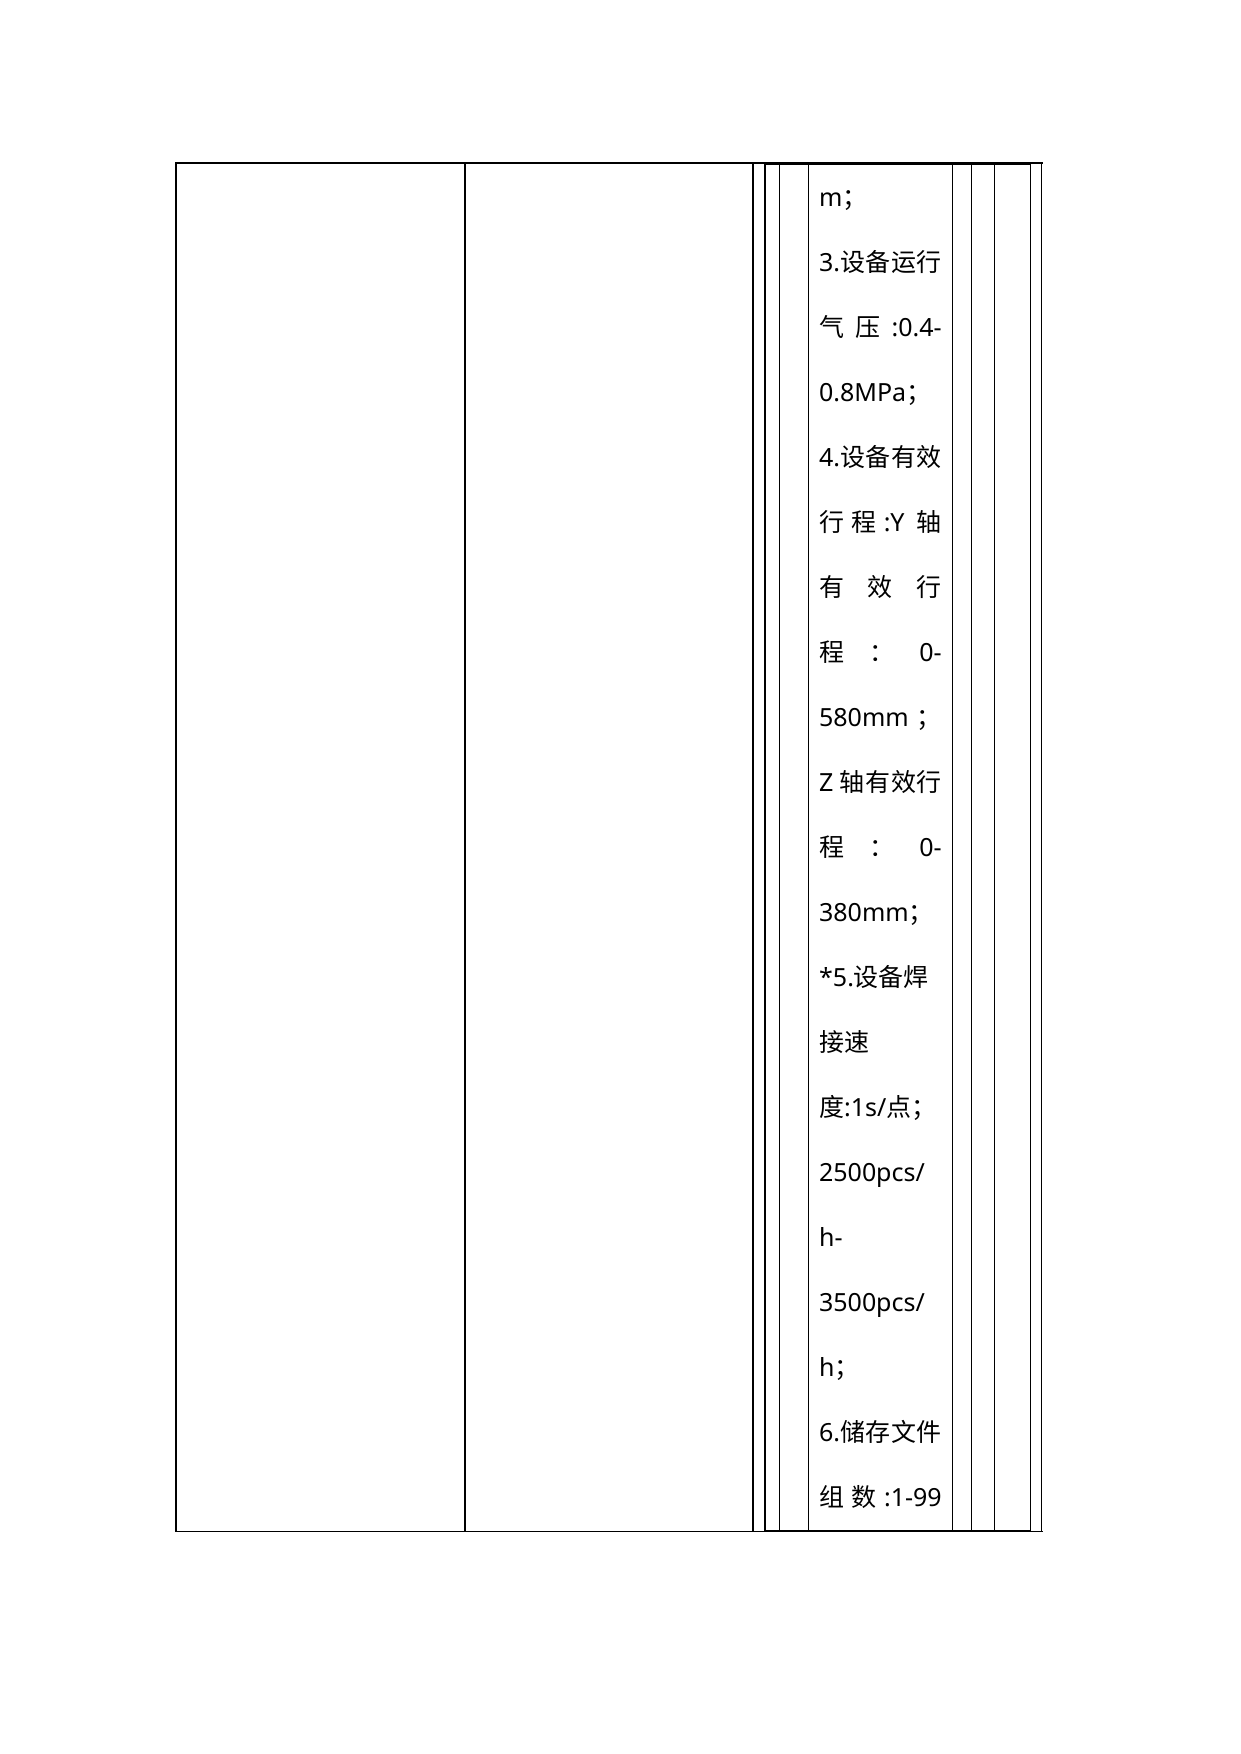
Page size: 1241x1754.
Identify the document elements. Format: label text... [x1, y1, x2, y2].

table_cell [1031, 164, 1041, 1531]
table_cell 1 [466, 164, 752, 1531]
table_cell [766, 165, 779, 1530]
table_cell [177, 164, 464, 1531]
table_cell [809, 165, 952, 1530]
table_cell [995, 165, 1030, 1530]
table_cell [754, 164, 764, 1531]
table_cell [780, 165, 808, 1530]
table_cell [953, 165, 971, 1530]
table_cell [972, 165, 994, 1530]
